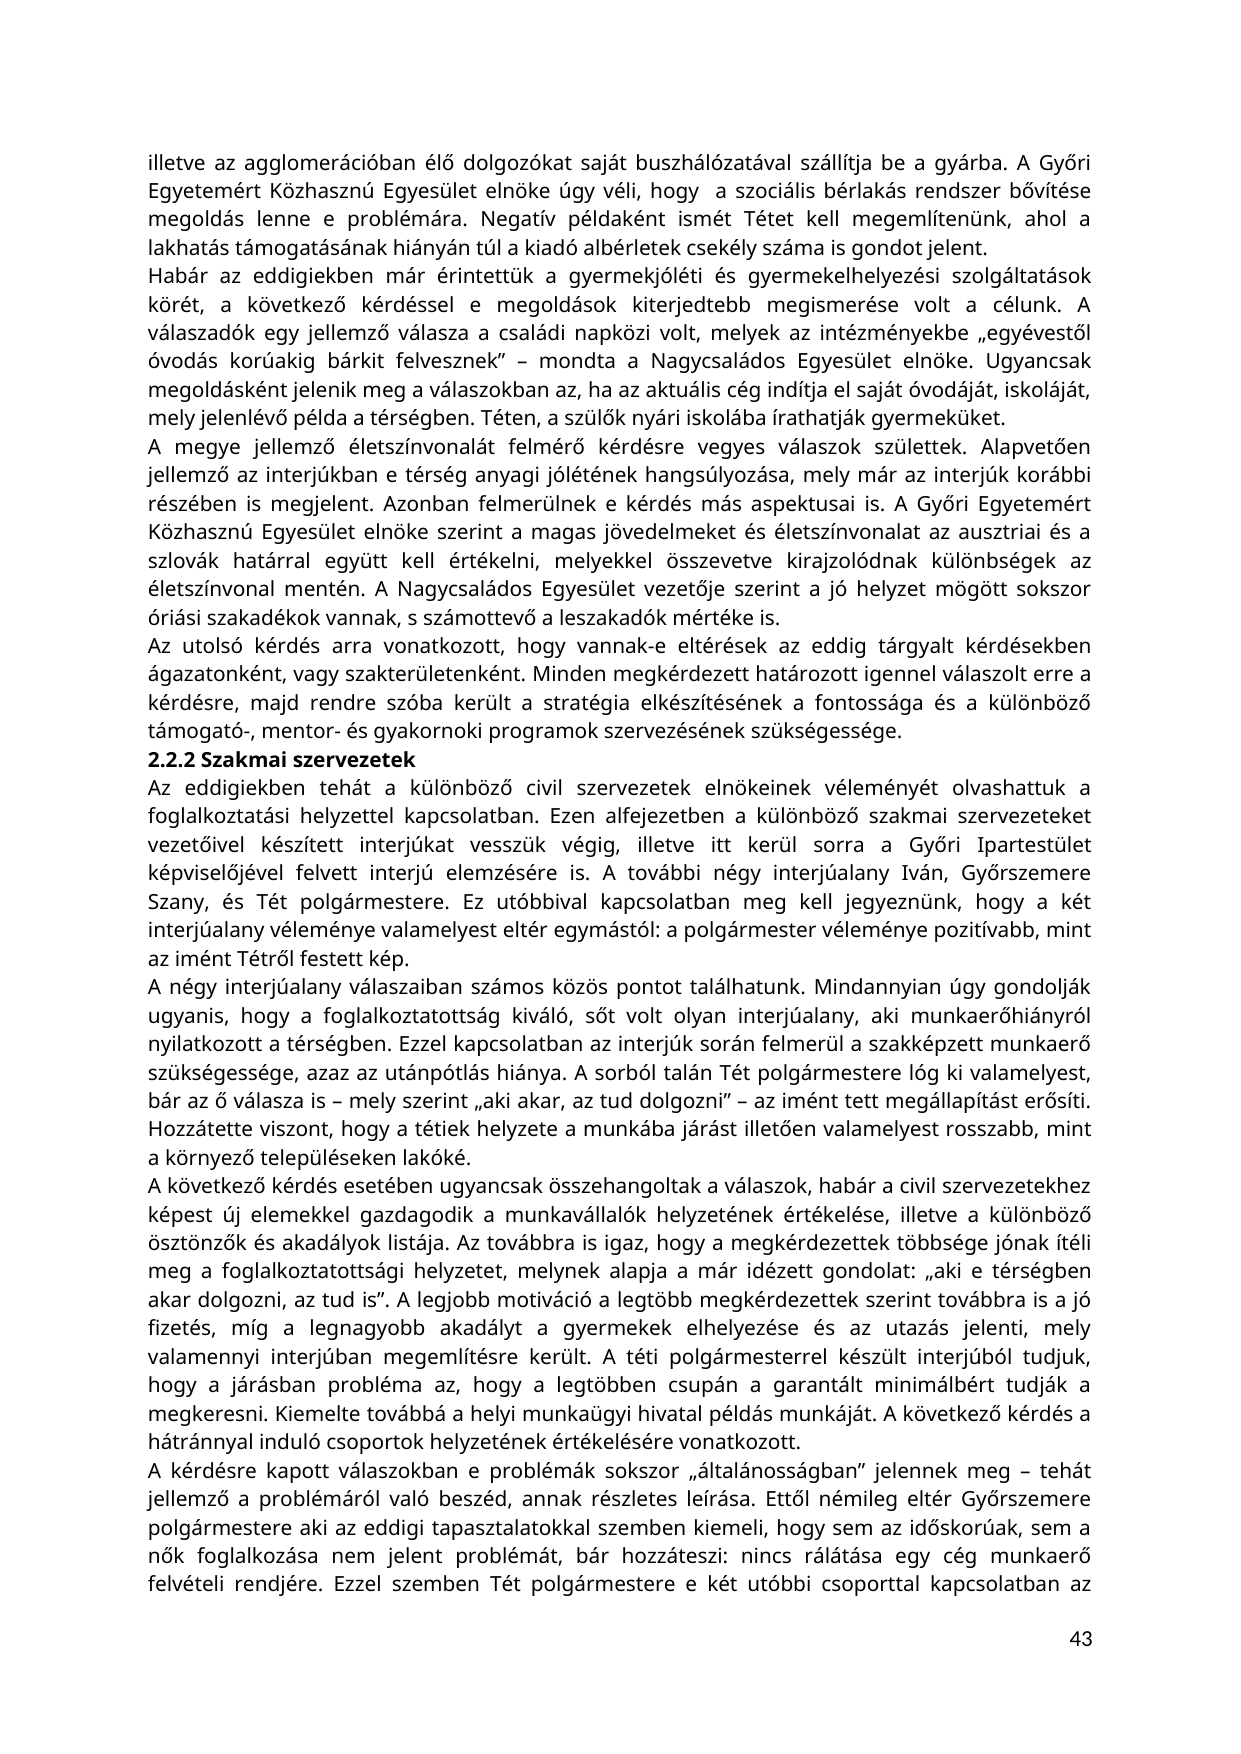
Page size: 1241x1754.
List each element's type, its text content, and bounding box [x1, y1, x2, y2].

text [148, 1456, 1093, 1598]
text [148, 148, 1093, 261]
text Az eddigiekben tehát a különböző civil szervezetek elnökeinek véleményét olvashattuk a foglalkoztatási helyzettel kapcsolatban. Ezen alfejezetben a különböző szakmai szervezeteket vezetőivel készített interjúkat vesszük végig, illetve itt kerül sorra a Győri Ipartestület képviselőjével felvett interjú elemzésére is. A további négy interjúalany Iván, Győrszemere Szany, és Tét polgármestere. Ez utóbbival kapcsolatban meg kell jegyeznünk, hogy a két interjúalany véleménye valamelyest eltér egymástól: a polgármester véleménye pozitívabb, mint az imént Tétről festett kép. [148, 773, 1093, 972]
text A négy interjúalany válaszaiban számos közös pontot találhatunk. Mindannyian úgy gondolják ugyanis, hogy a foglalkoztatottság kiváló, sőt volt olyan interjúalany, aki munkaerőhiányról nyilatkozott a térségben. Ezzel kapcsolatban az interjúk során felmerül a szakképzett munkaerő szükségessége, azaz az utánpótlás hiánya. A sorból talán Tét polgármestere lóg ki valamelyest, bár az ő válasza is – mely szerint „aki akar, az tud dolgozni” – az imént tett megállapítást erősíti. Hozzátette viszont, hogy a tétiek helyzete a munkába járást illetően valamelyest rosszabb, mint a környező településeken lakóké. [148, 972, 1093, 1171]
text A következő kérdés esetében ugyancsak összehangoltak a válaszok, habár a civil szervezetekhez képest új elemekkel gazdagodik a munkavállalók helyzetének értékelése, illetve a különböző ösztönzők és akadályok listája. Az továbbra is igaz, hogy a megkérdezettek többsége jónak ítéli meg a foglalkoztatottsági helyzetet, melynek alapja a már idézett gondolat: „aki e térségben akar dolgozni, az tud is”. A legjobb motiváció a legtöbb megkérdezettek szerint továbbra is a jó fizetés, míg a legnagyobb akadályt a gyermekek elhelyezése és az utazás jelenti, mely valamennyi interjúban megemlítésre került. A téti polgármesterrel készült interjúból tudjuk, hogy a járásban probléma az, hogy a legtöbben csupán a garantált minimálbért tudják a megkeresni. Kiemelte továbbá a helyi munkaügyi hivatal példás munkáját. A következő kérdés a hátránnyal induló csoportok helyzetének értékelésére vonatkozott. [148, 1171, 1093, 1456]
text A megye jellemző életszínvonalát felmérő kérdésre vegyes válaszok születtek. Alapvetően jellemző az interjúkban e térség anyagi jólétének hangsúlyozása, mely már az interjúk korábbi részében is megjelent. Azonban felmerülnek e kérdés más aspektusai is. A Győri Egyetemért Közhasznú Egyesület elnöke szerint a magas jövedelmeket és életszínvonalat az ausztriai és a szlovák határral együtt kell értékelni, melyekkel összevetve kirajzolódnak különbségek az életszínvonal mentén. A Nagycsaládos Egyesület vezetője szerint a jó helyzet mögött sokszor óriási szakadékok vannak, s számottevő a leszakadók mértéke is. [148, 432, 1093, 631]
text Az utolsó kérdés arra vonatkozott, hogy vannak-e eltérések az eddig tárgyalt kérdésekben ágazatonként, vagy szakterületenként. Minden megkérdezett határozott igennel válaszolt erre a kérdésre, majd rendre szóba került a stratégia elkészítésének a fontossága és a különböző támogató-, mentor- és gyakornoki programok szervezésének szükségessége. [148, 631, 1093, 745]
text Habár az eddigiekben már érintettük a gyermekjóléti és gyermekelhelyezési szolgáltatások körét, a következő kérdéssel e megoldások kiterjedtebb megismerése volt a célunk. A válaszadók egy jellemző válasza a családi napközi volt, melyek az intézményekbe „egyévestől óvodás korúakig bárkit felvesznek” – mondta a Nagycsaládos Egyesület elnöke. Ugyancsak megoldásként jelenik meg a válaszokban az, ha az aktuális cég indítja el saját óvodáját, iskoláját, mely jelenlévő példa a térségben. Téten, a szülők nyári iskolába írathatják gyermeküket. [148, 261, 1093, 432]
text 2.2.2 Szakmai szervezetek [148, 745, 1093, 773]
